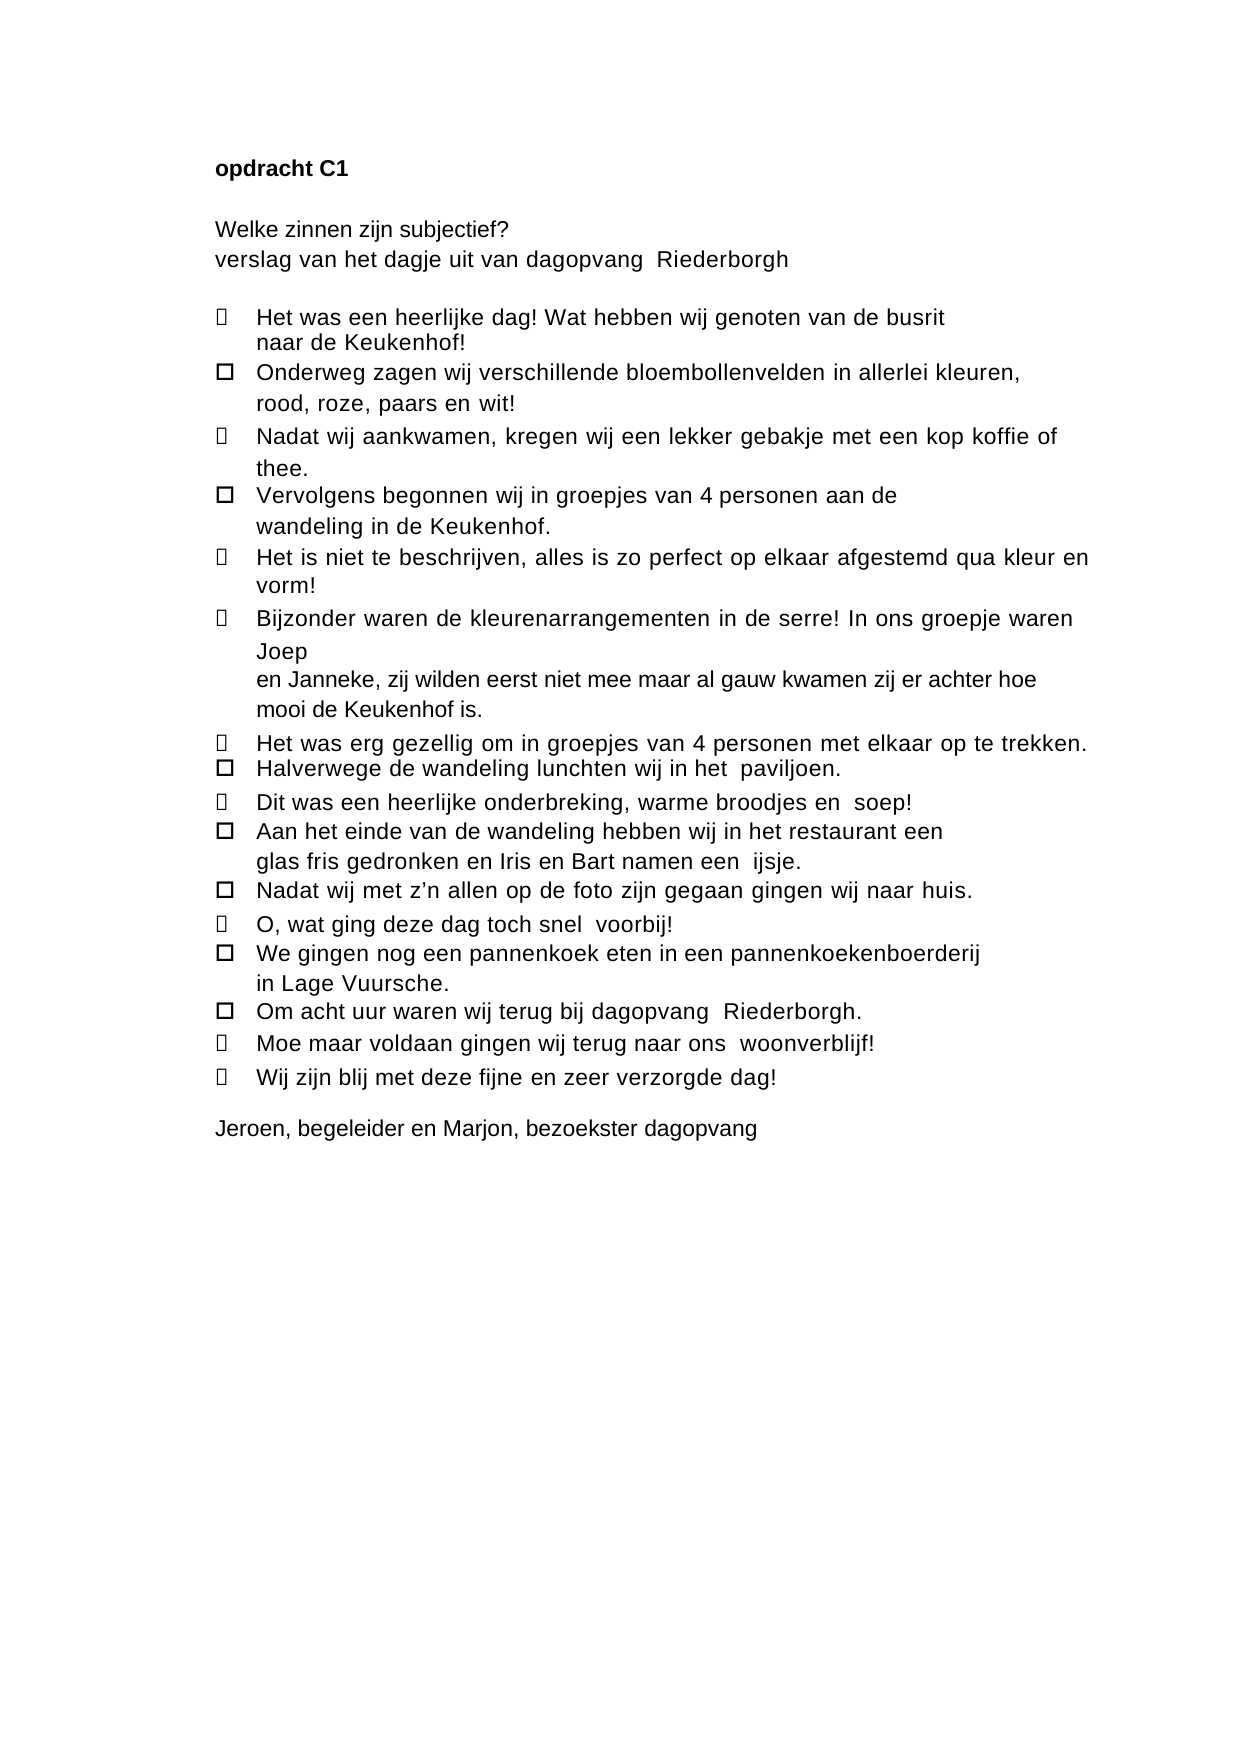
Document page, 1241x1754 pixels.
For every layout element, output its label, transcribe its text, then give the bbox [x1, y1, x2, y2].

list Wij zijn blij met deze fijne en zeer verzorgde dag! [214, 1058, 1093, 1092]
list O, wat ging deze dag toch snel voorbij! [214, 903, 1093, 940]
text Welke zinnen zijn subjectief? [215, 216, 1093, 242]
list Dit was een heerlijke onderbreking, warme broodjes en soep! [214, 781, 1093, 818]
list Nadat wij met z’n allen op de foto zijn gegaan gingen wij naar huis. [214, 878, 1093, 903]
subtitle opdracht C1 [215, 155, 1093, 182]
text Jeroen, begeleider en Marjon, bezoekster dagopvang [215, 1115, 1093, 1141]
list Moe maar voldaan gingen wij terug naar ons woonverblijf! [214, 1024, 1093, 1058]
list Het is niet te beschrijven, alles is zo perfect op elkaar afgestemd qua kleur en vorm! [214, 543, 1093, 599]
list We gingen nog een pannenkoek eten in een pannenkoekenboerderij in Lage Vuursche. [214, 940, 984, 996]
list Om acht uur waren wij terug bij dagopvang Riederborgh. [214, 999, 1093, 1024]
text en Janneke, zij wilden eerst niet mee maar al gauw kwamen zij er achter hoe mooi de Keukenhof is. [256, 666, 1093, 722]
list Nadat wij aankwamen, kregen wij een lekker gebakje met een kop koffie of thee. [214, 420, 1093, 482]
text verslag van het dagje uit van dagopvang Riederborgh [215, 246, 1093, 272]
list Het was erg gezellig om in groepjes van 4 personen met elkaar op te trekken. [214, 726, 1093, 757]
list Aan het einde van de wandeling hebben wij in het restaurant een glas fris gedronken en Iris en Bart namen een ijsje. [214, 818, 953, 874]
list Onderweg zagen wij verschillende bloembollenvelden in allerlei kleuren, rood, roze, paars en wit! [214, 359, 1061, 416]
list Bijzonder waren de kleurenarrangementen in de serre! In ons groepje waren Joep [214, 599, 1093, 666]
list Het was een heerlijke dag! Wat hebben wij genoten van de busrit naar de Keukenhof! [214, 302, 951, 355]
list Vervolgens begonnen wij in groepjes van 4 personen aan de wandeling in de Keukenhof. [214, 482, 990, 539]
list Halverwege de wandeling lunchten wij in het paviljoen. [214, 757, 1093, 781]
